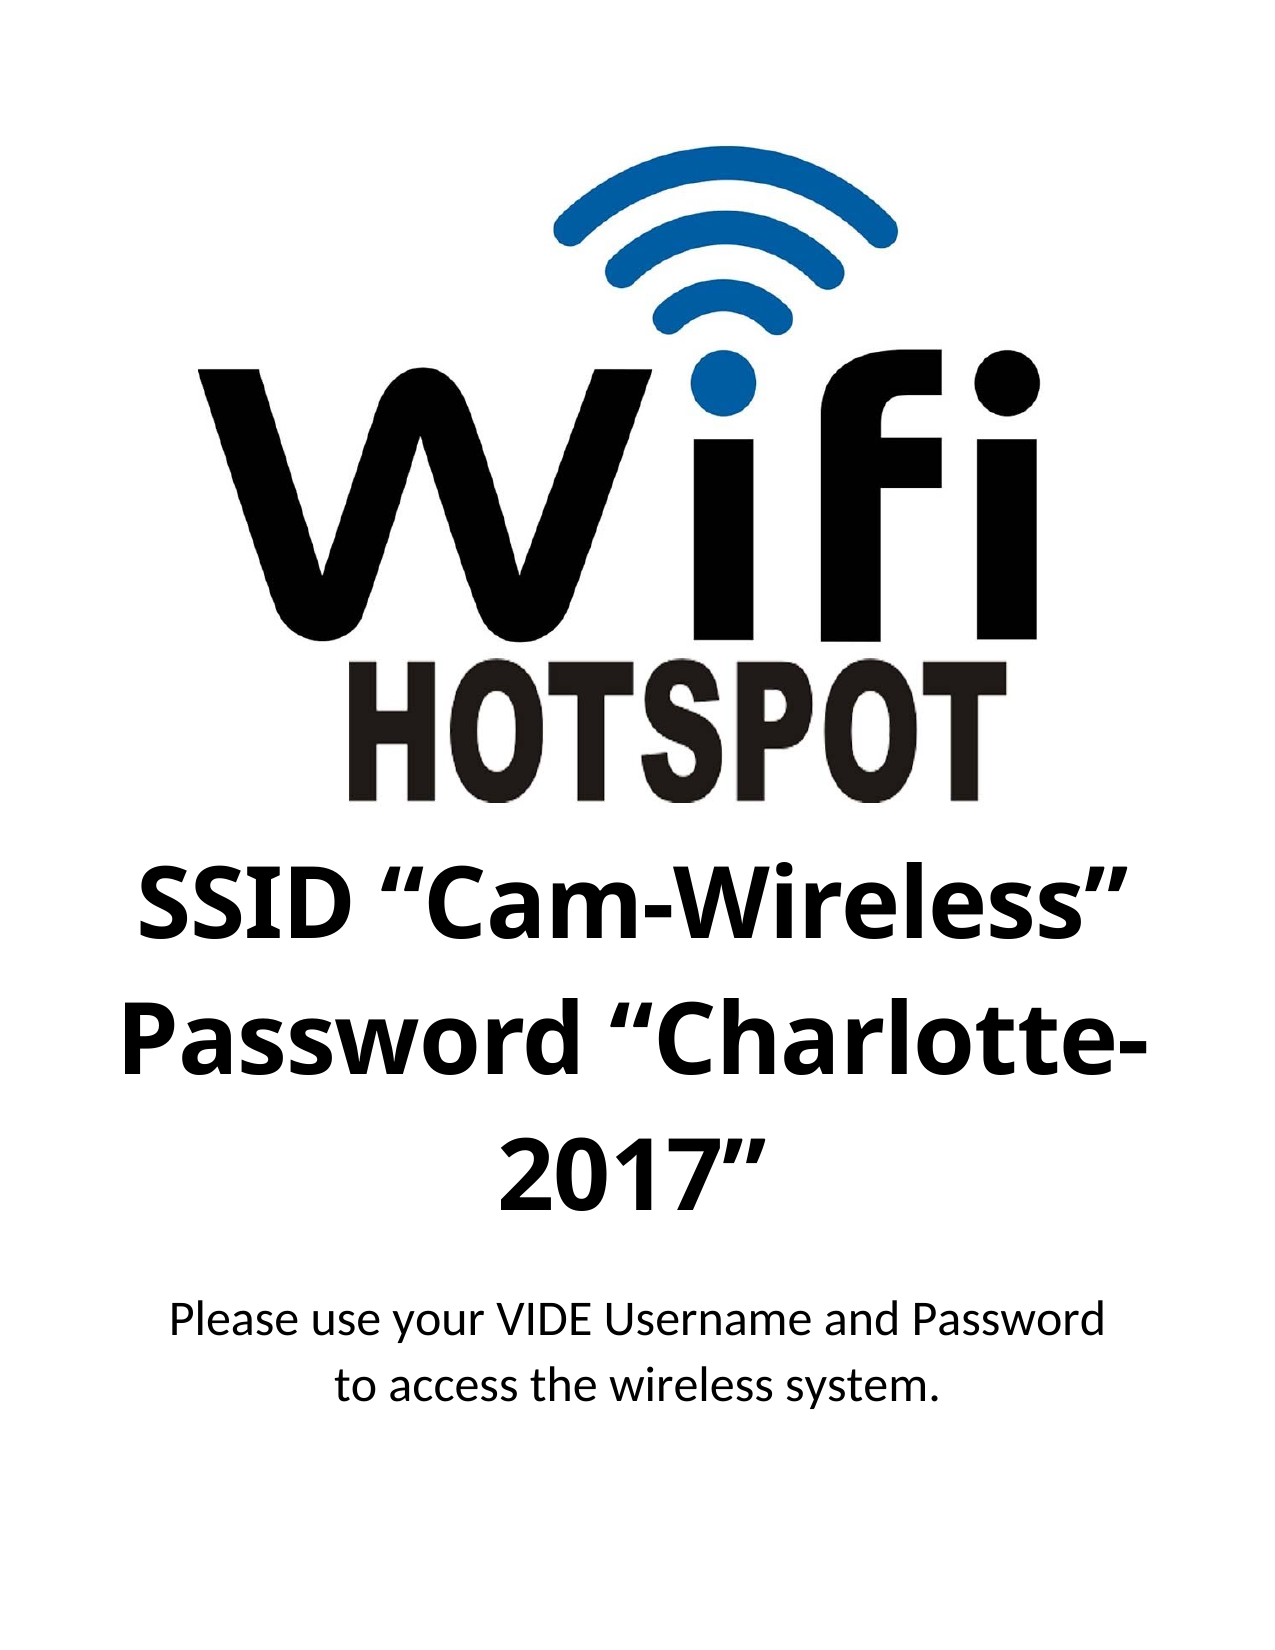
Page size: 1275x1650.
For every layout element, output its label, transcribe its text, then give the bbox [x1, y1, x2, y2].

picture [172, 145, 1103, 832]
text Please use your VIDE Username and Password to access the wireless system. [150, 1287, 1125, 1414]
title SSID “Cam-Wireless” Password “Charlotte-2017” [56, 831, 1209, 1240]
